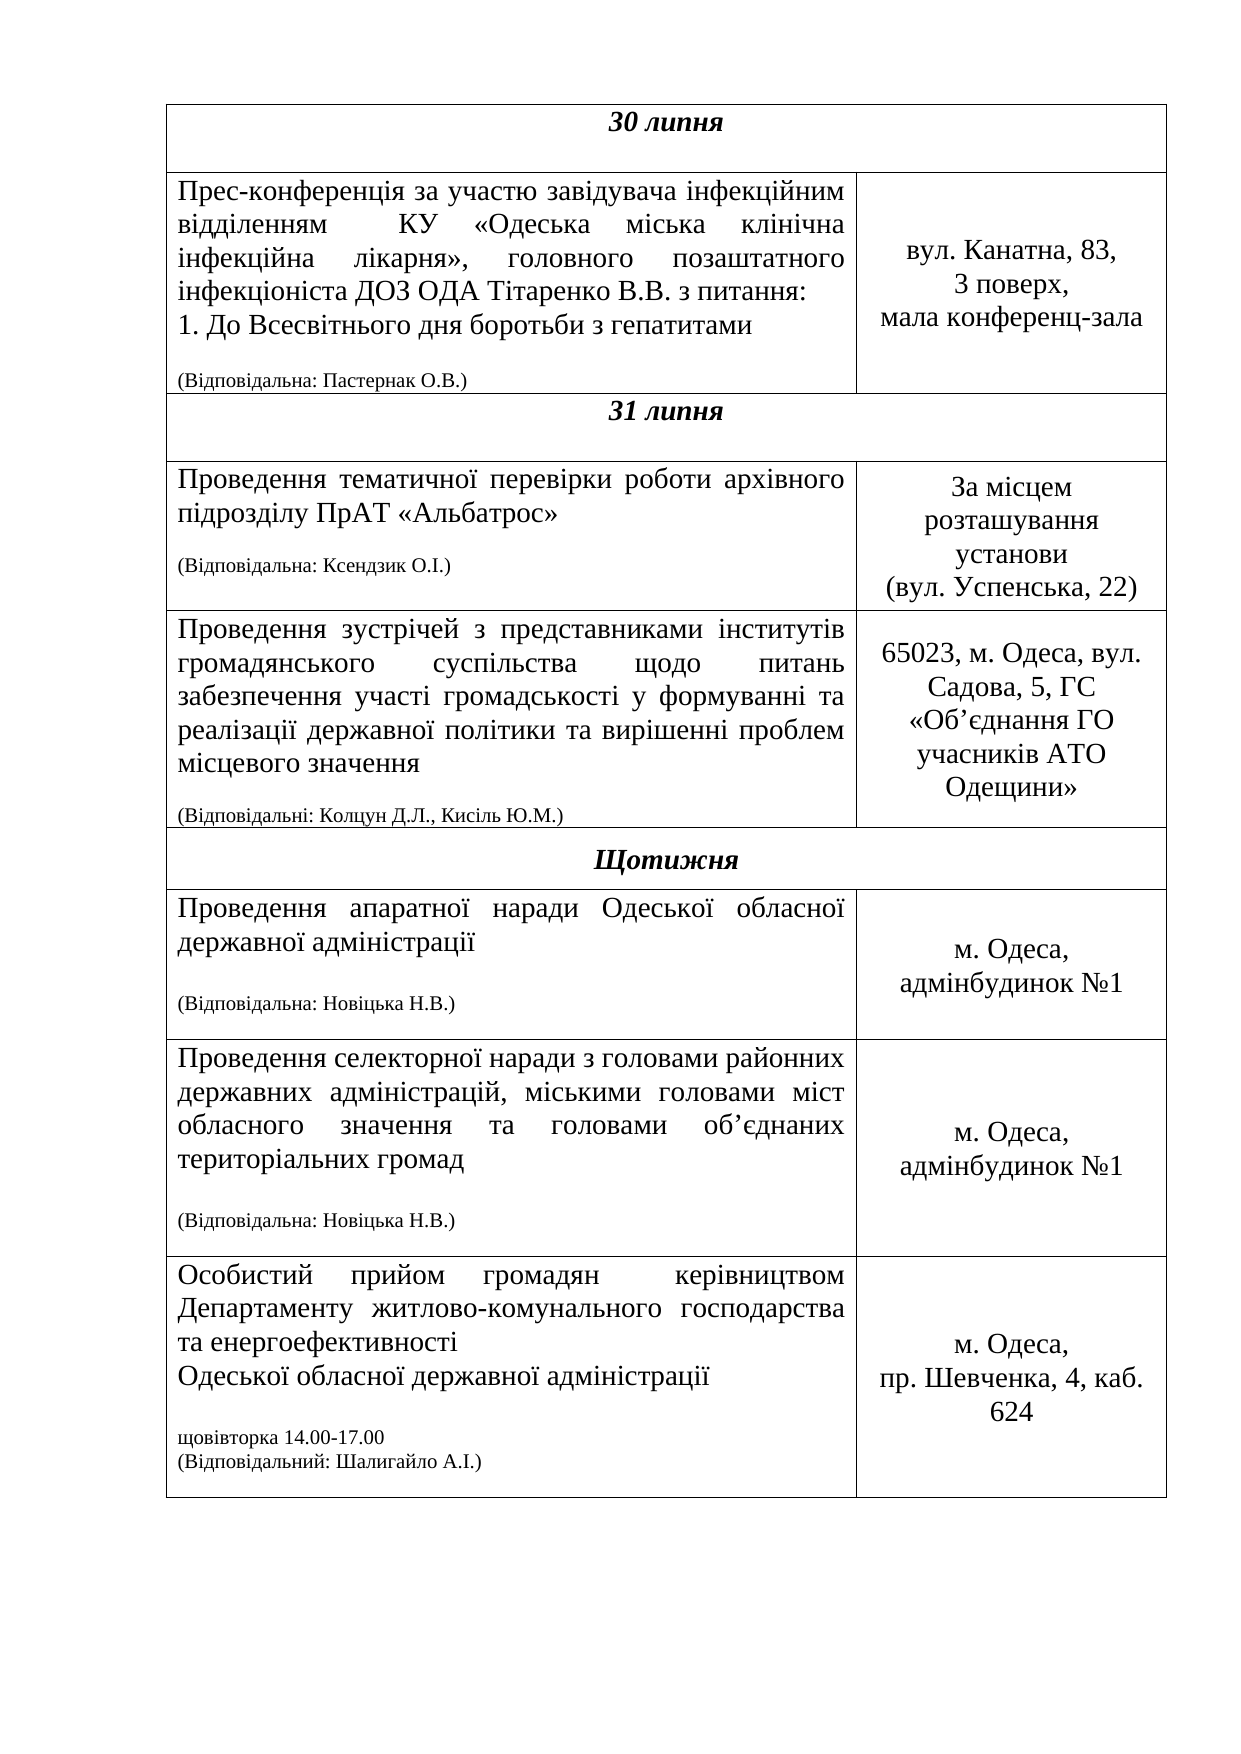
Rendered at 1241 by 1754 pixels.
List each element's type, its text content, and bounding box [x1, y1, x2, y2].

table_cell За місцем розташування установи (вул. Успенська, 22) [857, 462, 1166, 610]
table_cell Проведення селекторної наради з головами районних державних адміністрацій, міськими головами міст обласного значення та головами об’єднаних територіальних громад (Відповідальна: Новіцька Н.В.) [167, 1040, 856, 1256]
table_cell Проведення апаратної наради Одеської обласної державної адміністрації (Відповідальна: Новіцька Н.В.) [167, 890, 856, 1039]
table_cell м. Одеса, адмінбудинок №1 [857, 1040, 1166, 1256]
table_cell 65023, м. Одеса, вул. Садова, 5, ГС «Об’єднання ГО учасників АТО Одещини» [857, 611, 1166, 827]
table_cell Проведення зустрічей з представниками інститутів громадянського суспільства щодо питань забезпечення участі громадськості у формуванні та реалізації державної політики та вирішенні проблем місцевого значення (Відповідальні: Колцун Д.Л., Кисіль Ю.М.) [167, 611, 856, 827]
table_cell м. Одеса, адмінбудинок №1 [857, 890, 1166, 1039]
table_cell Прес-конференція за участю завідувача інфекційним відділенням КУ «Одеська міська клінічна інфекційна лікарня», головного позаштатного інфекціоніста ДОЗ ОДА Тітаренко В.В. з питання: 1. До Всесвітнього дня боротьби з гепатитами (Відповідальна: Пастернак О.В.) [167, 173, 856, 392]
table_cell Особистий прийом громадян керівництвом Департаменту житлово-комунального господарства та енергоефективності Одеської обласної державної адміністрації щовівторка 14.00-17.00 (Відповідальний: Шалигайло А.І.) [167, 1257, 856, 1497]
table_cell м. Одеса, пр. Шевченка, 4, каб. 624 [857, 1257, 1166, 1497]
table_cell 31 липня [167, 394, 1166, 461]
table_cell Проведення тематичної перевірки роботи архівного підрозділу ПрАТ «Альбатрос» (Відповідальна: Ксендзик О.І.) [167, 462, 856, 610]
table_cell вул. Канатна, 83, 3 поверх, мала конференц-зала [857, 173, 1166, 392]
table_cell Щотижня [167, 828, 1166, 889]
table_cell 30 липня [167, 105, 1166, 172]
